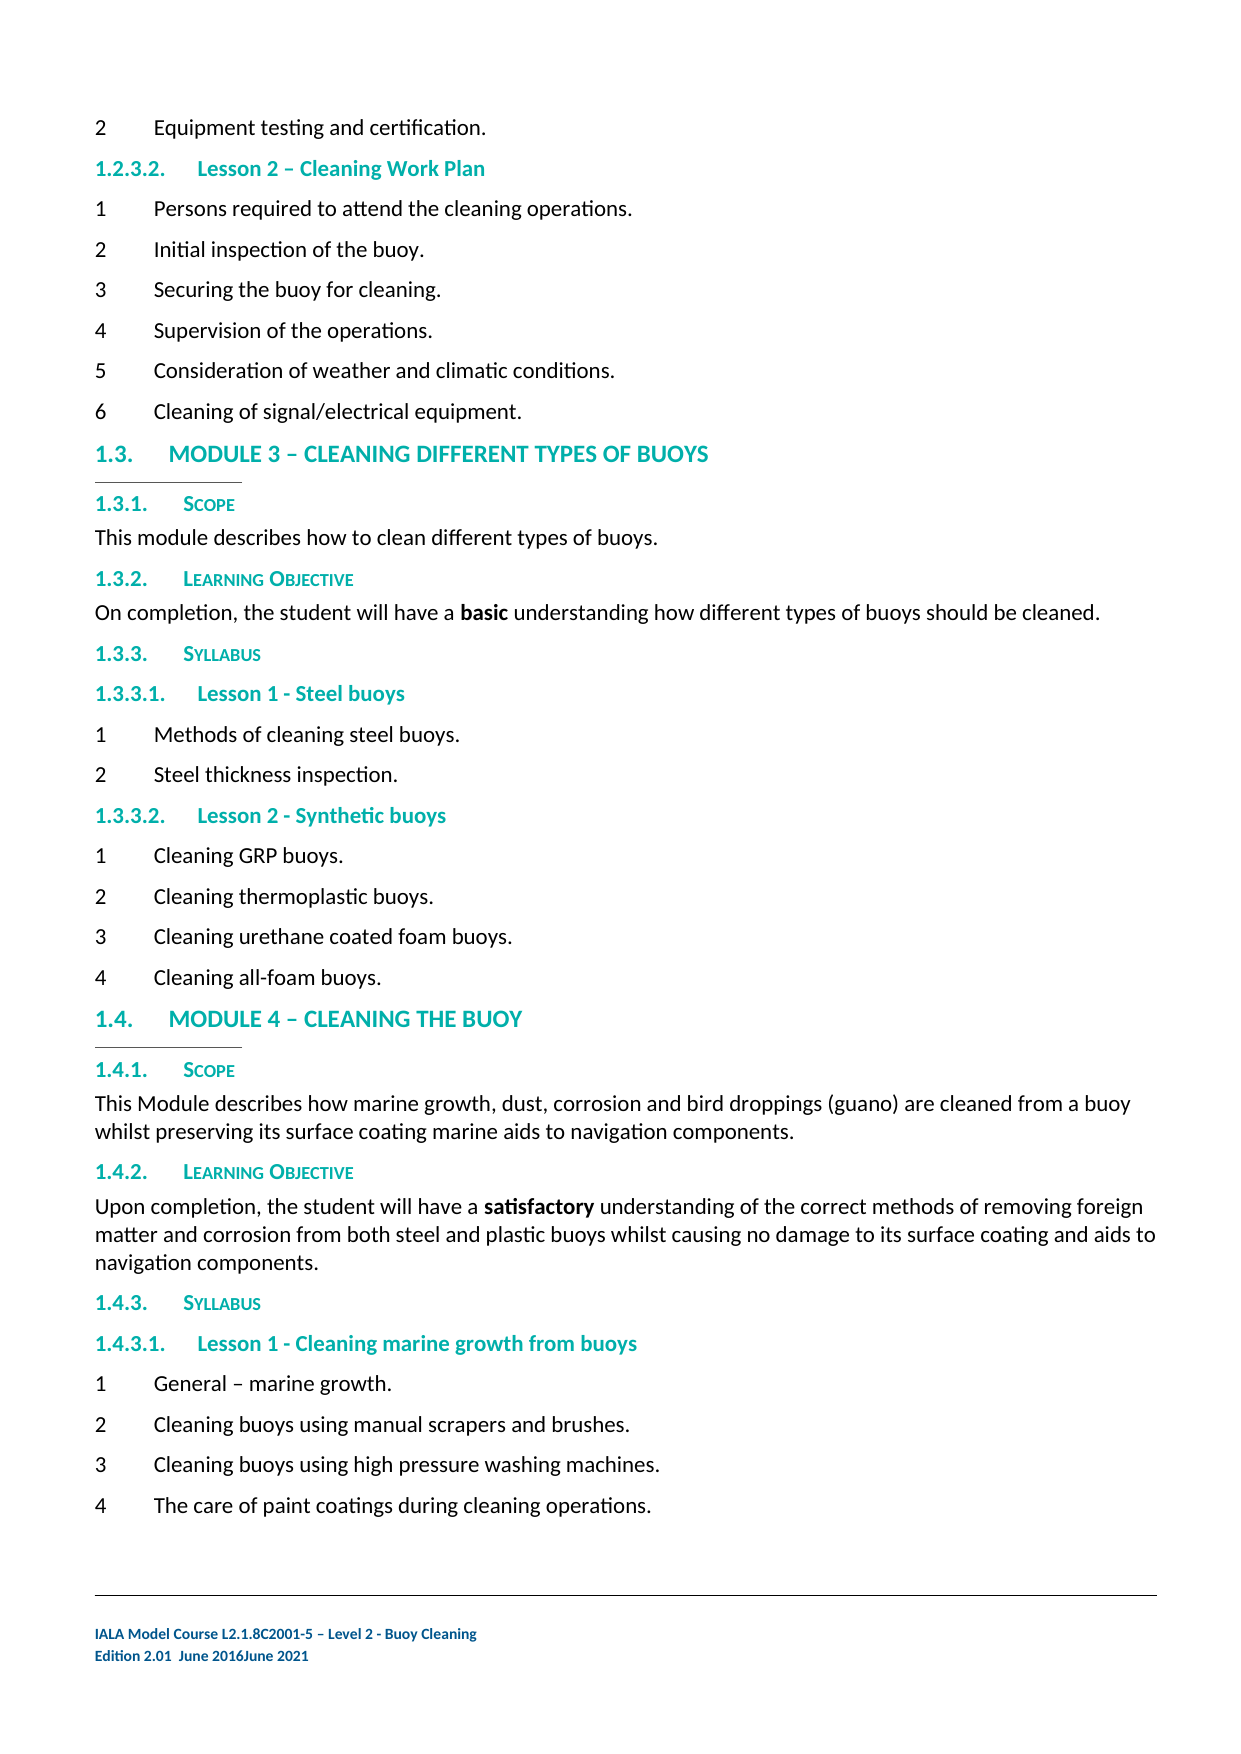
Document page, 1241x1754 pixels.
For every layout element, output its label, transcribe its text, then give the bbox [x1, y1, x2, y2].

list Methods of cleaning steel buoys. [94, 720, 1157, 748]
list Initial inspection of the buoy. [94, 235, 1157, 263]
list Cleaning urethane coated foam buoys. [94, 922, 1157, 950]
text Upon completion, the student will have a satisfactory understanding of the correct methods of removing foreign matter and corrosion from both steel and plastic buoys whilst causing no damage to its surface coating and aids to navigation components. [94, 1192, 1157, 1276]
subtitle Lesson 1 - Steel buoys [94, 679, 1157, 707]
list Consideration of weather and climatic conditions. [94, 357, 1157, 385]
subtitle Lesson 2 – Cleaning Work Plan [94, 154, 1157, 182]
list Equipment testing and certification. [94, 113, 1157, 142]
subtitle Scope [94, 489, 1157, 517]
subtitle Lesson 1 - Cleaning marine growth from buoys [94, 1329, 1157, 1357]
list The care of paint coatings during cleaning operations. [94, 1491, 1157, 1519]
list Cleaning GRP buoys. [94, 841, 1157, 869]
subtitle Syllabus [94, 639, 1157, 667]
subtitle Lesson 2 - Synthetic buoys [94, 801, 1157, 829]
text This module describes how to clean different types of buoys. [94, 523, 1157, 551]
list Cleaning thermoplastic buoys. [94, 882, 1157, 910]
list Supervision of the operations. [94, 316, 1157, 344]
text On completion, the student will have a basic understanding how different types of buoys should be cleaned. [94, 598, 1157, 626]
list Cleaning buoys using high pressure washing machines. [94, 1450, 1157, 1478]
text This Module describes how marine growth, dust, corrosion and bird droppings (guano) are cleaned from a buoy whilst preserving its surface coating marine aids to navigation components. [94, 1089, 1157, 1145]
list General – marine growth. [94, 1369, 1157, 1397]
list Steel thickness inspection. [94, 760, 1157, 788]
list Cleaning buoys using manual scrapers and brushes. [94, 1410, 1157, 1438]
subtitle Module 3 – Cleaning different types of buoys [94, 438, 1157, 468]
list Cleaning all-foam buoys. [94, 963, 1157, 991]
subtitle Learning Objective [94, 564, 1157, 592]
subtitle Syllabus [94, 1288, 1157, 1316]
list Persons required to attend the cleaning operations. [94, 194, 1157, 223]
subtitle Scope [94, 1055, 1157, 1083]
subtitle Module 4 – Cleaning the Buoy [94, 1003, 1157, 1034]
subtitle Learning Objective [94, 1157, 1157, 1186]
list Cleaning of signal/electrical equipment. [94, 397, 1157, 425]
list Securing the buoy for cleaning. [94, 276, 1157, 304]
